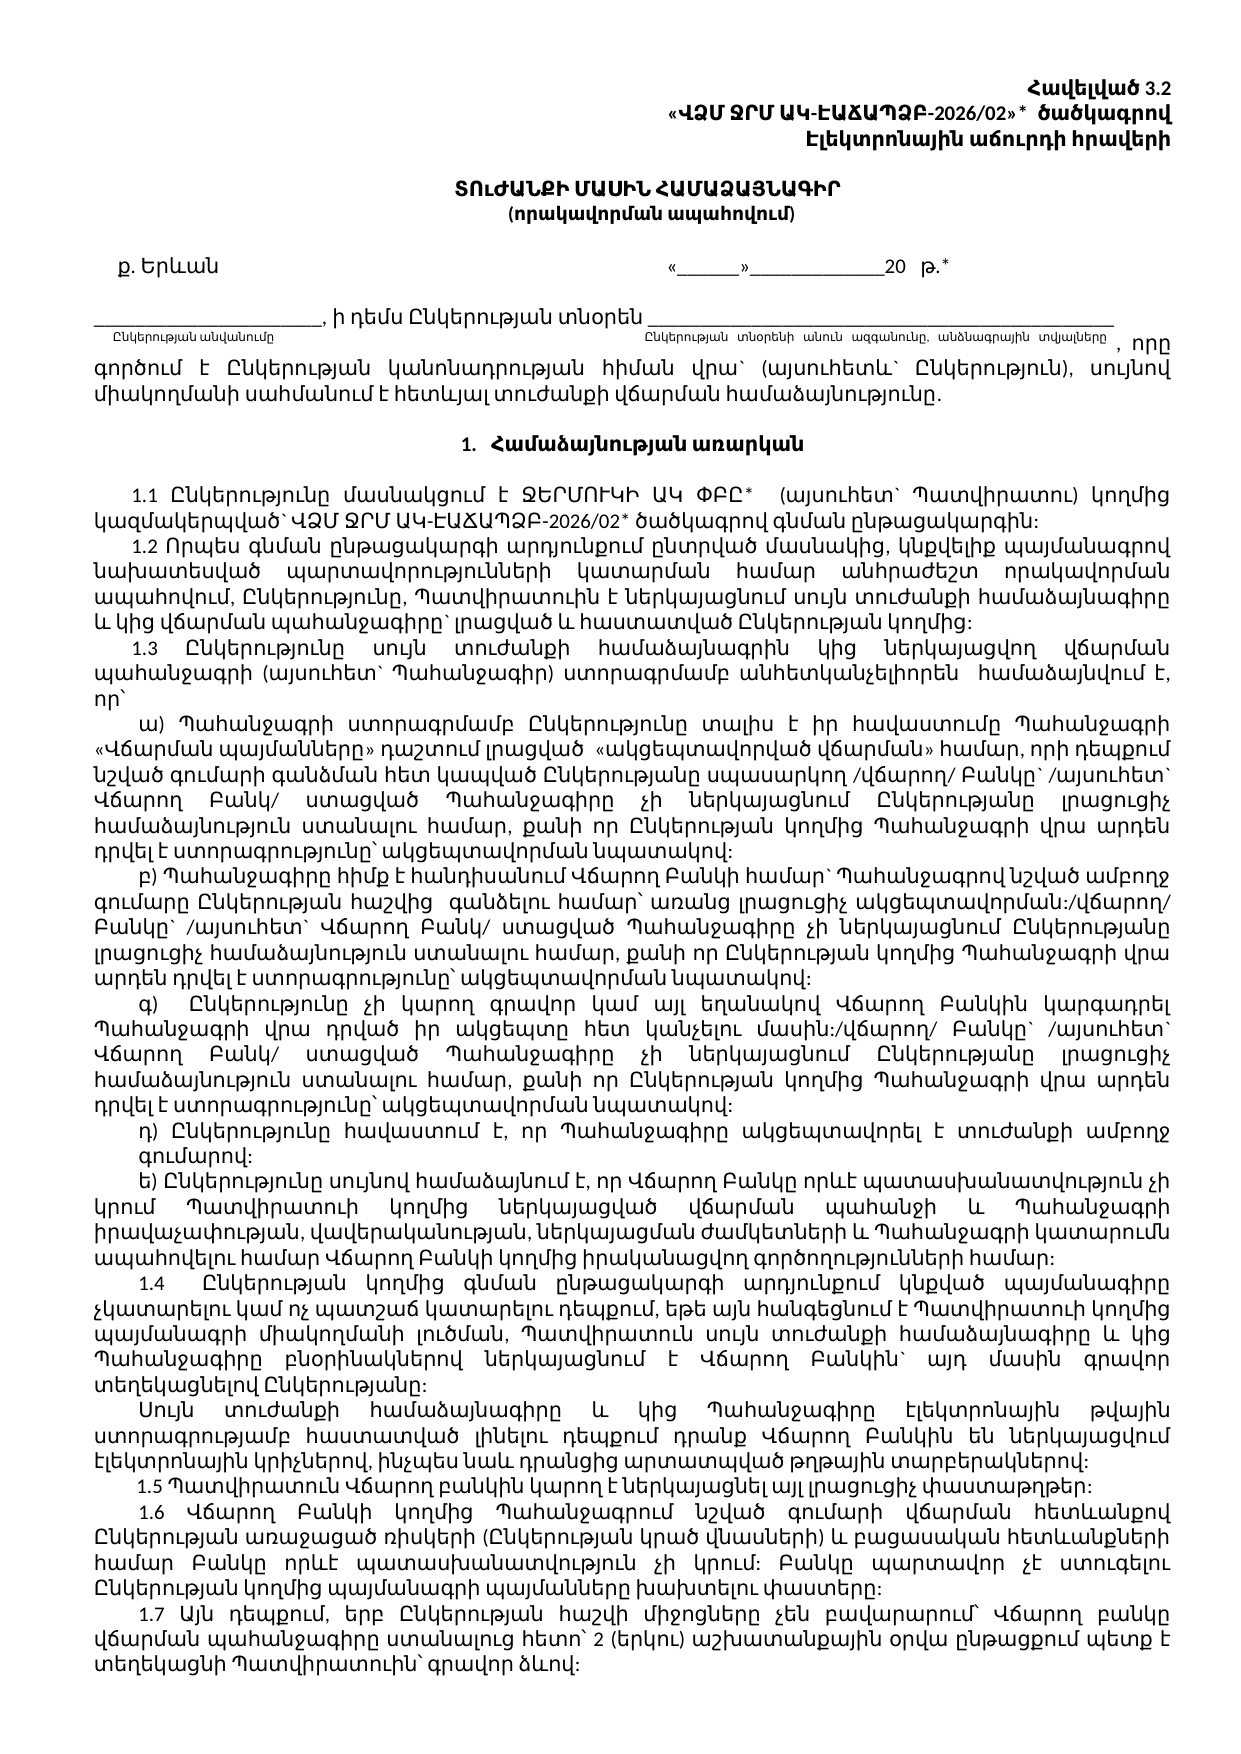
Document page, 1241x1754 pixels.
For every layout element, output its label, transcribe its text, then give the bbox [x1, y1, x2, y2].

text Սույն տուժանքի համաձայնագիրը և կից Պահանջագիրը էլեկտրոնային թվային ստորագրությամբ հաստատված լինելու դեպքում դրանք Վճարող Բանկին են ներկայացվում էլեկտրոնային կրիչներով, ինչպես նաև դրանցից արտատպված թղթային տարբերակներով: [94, 1397, 1171, 1474]
text 1.2 Որպես գնման ընթացակարգի արդյունքում ընտրված մասնակից, կնքվելիք պայմանագրով նախատեսված պարտավորությունների կատարման համար անհրաժեշտ որակավորման ապահովում, Ընկերությունը, Պատվիրատուին է ներկայացնում սույն տուժանքի համաձայնագիրը և կից վճարման պահանջագիրը` լրացված և հաստատված Ընկերության կողմից: [94, 533, 1171, 635]
text ե) Ընկերությունը սույնով համաձայնում է, որ Վճարող Բանկը որևէ պատասխանատվություն չի կրում Պատվիրատուի կողմից ներկայացված վճարման պահանջի և Պահանջագրի իրավաչափության, վավերականության, ներկայացման ժամկետների և Պահանջագրի կատարումն ապահովելու համար Վճարող Բանկի կողմից իրականացվող գործողությունների համար: [94, 1169, 1171, 1270]
text ք. Երևան «______»_____________20 թ.* [94, 254, 1171, 279]
text 1.5 Պատվիրատուն Վճարող բանկին կարող է ներկայացնել այլ լրացուցիչ փաստաթղթեր: [94, 1474, 1171, 1499]
text ՏՈւԺԱՆՔԻ ՄԱՍԻՆ ՀԱՄԱՁԱՅՆԱԳԻՐ [94, 177, 1171, 202]
text 1.3 Ընկերությունը սույն տուժանքի համաձայնագրին կից ներկայացվող վճարման պահանջագրի (այսուհետ` Պահանջագիր) ստորագրմամբ անհետկանչելիորեն համաձայնվում է, որ՝ [94, 635, 1171, 711]
text Ընկերության անվանումը Ընկերության տնօրենի անուն ազգանունը, անձնագրային տվյալները , որը գործում է Ընկերության կանոնադրության հիման վրա` (այսուհետև` Ընկերություն), սույնով միակողմանի սահմանում է հետևյալ տուժանքի վճարման համաձայնությունը. [94, 330, 1171, 406]
text Հավելված 3.2 [94, 75, 1171, 100]
text գ) Ընկերությունը չի կարող գրավոր կամ այլ եղանակով Վճարող Բանկին կարգադրել Պահանջագրի վրա դրված իր ակցեպտը հետ կանչելու մասին:/վճարող/ Բանկը` /այսուհետ` Վճարող Բանկ/ ստացված Պահանջագիրը չի ներկայացնում Ընկերությանը լրացուցիչ համաձայնություն ստանալու համար, քանի որ Ընկերության կողմից Պահանջագրի վրա արդեն դրվել է ստորագրությունը՝ ակցեպտավորման նպատակով: [94, 991, 1171, 1118]
text ______________________, ի դեմս Ընկերության տնօրեն _____________________________________________ [94, 304, 1171, 330]
text 1.6 Վճարող Բանկի կողմից Պահանջագրում նշված գումարի վճարման հետևանքով Ընկերության առաջացած ռիսկերի (Ընկերության կրած վնասների) և բացասական հետևանքների համար Բանկը որևէ պատասխանատվություն չի կրում: Բանկը պարտավոր չէ ստուգելու Ընկերության կողմից պայմանագրի պայմանները խախտելու փաստերը: [94, 1499, 1171, 1601]
text բ) Պահանջագիրը հիմք է հանդիսանում Վճարող Բանկի համար` Պահանջագրով նշված ամբողջ գումարը Ընկերության հաշվից գանձելու համար՝ առանց լրացուցիչ ակցեպտավորման:/վճարող/ Բանկը` /այսուհետ` Վճարող Բանկ/ ստացված Պահանջագիրը չի ներկայացնում Ընկերությանը լրացուցիչ համաձայնություն ստանալու համար, քանի որ Ընկերության կողմից Պահանջագրի վրա արդեն դրվել է ստորագրությունը՝ ակցեպտավորման նպատակով: [94, 864, 1171, 991]
text (որակավորման ապահովում) [94, 202, 1171, 225]
text «ՎՁՄ ՋՐՄ ԱԿ-ԷԱՃԱՊՁԲ-2026/02»* ծածկագրով [94, 100, 1171, 126]
text 1.4 Ընկերության կողմից գնման ընթացակարգի արդյունքում կնքված պայմանագիրը չկատարելու կամ ոչ պատշաճ կատարելու դեպքում, եթե այն հանգեցնում է Պատվիրատուի կողմից պայմանագրի միակողմանի լուծման, Պատվիրատուն սույն տուժանքի համաձայնագիրը և կից Պահանջագիրը բնօրինակներով ներկայացնում է Վճարող Բանկին` այդ մասին գրավոր տեղեկացնելով Ընկերությանը: [94, 1270, 1171, 1397]
text ա) Պահանջագրի ստորագրմամբ Ընկերությունը տալիս է իր հավաստումը Պահանջագրի «Վճարման պայմանները» դաշտում լրացված «ակցեպտավորված վճարման» համար, որի դեպքում նշված գումարի գանձման հետ կապված Ընկերությանը սպասարկող /վճարող/ Բանկը` /այսուհետ` Վճարող Բանկ/ ստացված Պահանջագիրը չի ներկայացնում Ընկերությանը լրացուցիչ համաձայնություն ստանալու համար, քանի որ Ընկերության կողմից Պահանջագրի վրա արդեն դրվել է ստորագրությունը՝ ակցեպտավորման նպատակով: [94, 711, 1171, 864]
text 1.1 Ընկերությունը մասնակցում է ՋԵՐՄՈՒԿԻ ԱԿ ՓԲԸ* (այսուհետ` Պատվիրատու) կողմից կազմակերպված` ՎՁՄ ՋՐՄ ԱԿ-ԷԱՃԱՊՁԲ-2026/02* ծածկագրով գնման ընթացակարգին: [94, 482, 1171, 533]
text դ) Ընկերությունը հավաստում է, որ Պահանջագիրը ակցեպտավորել է տուժանքի ամբողջ գումարով: [138, 1118, 1171, 1169]
text 1. Համաձայնության առարկան [94, 432, 1171, 457]
text 1.7 Այն դեպքում, երբ Ընկերության հաշվի միջոցները չեն բավարարում՝ Վճարող բանկը վճարման պահանջագիրը ստանալուց հետո՝ 2 (երկու) աշխատանքային օրվա ընթացքում պետք է տեղեկացնի Պատվիրատուին՝ գրավոր ձևով: [94, 1601, 1171, 1677]
text Էլեկտրոնային աճուրդի հրավերի [94, 126, 1171, 151]
